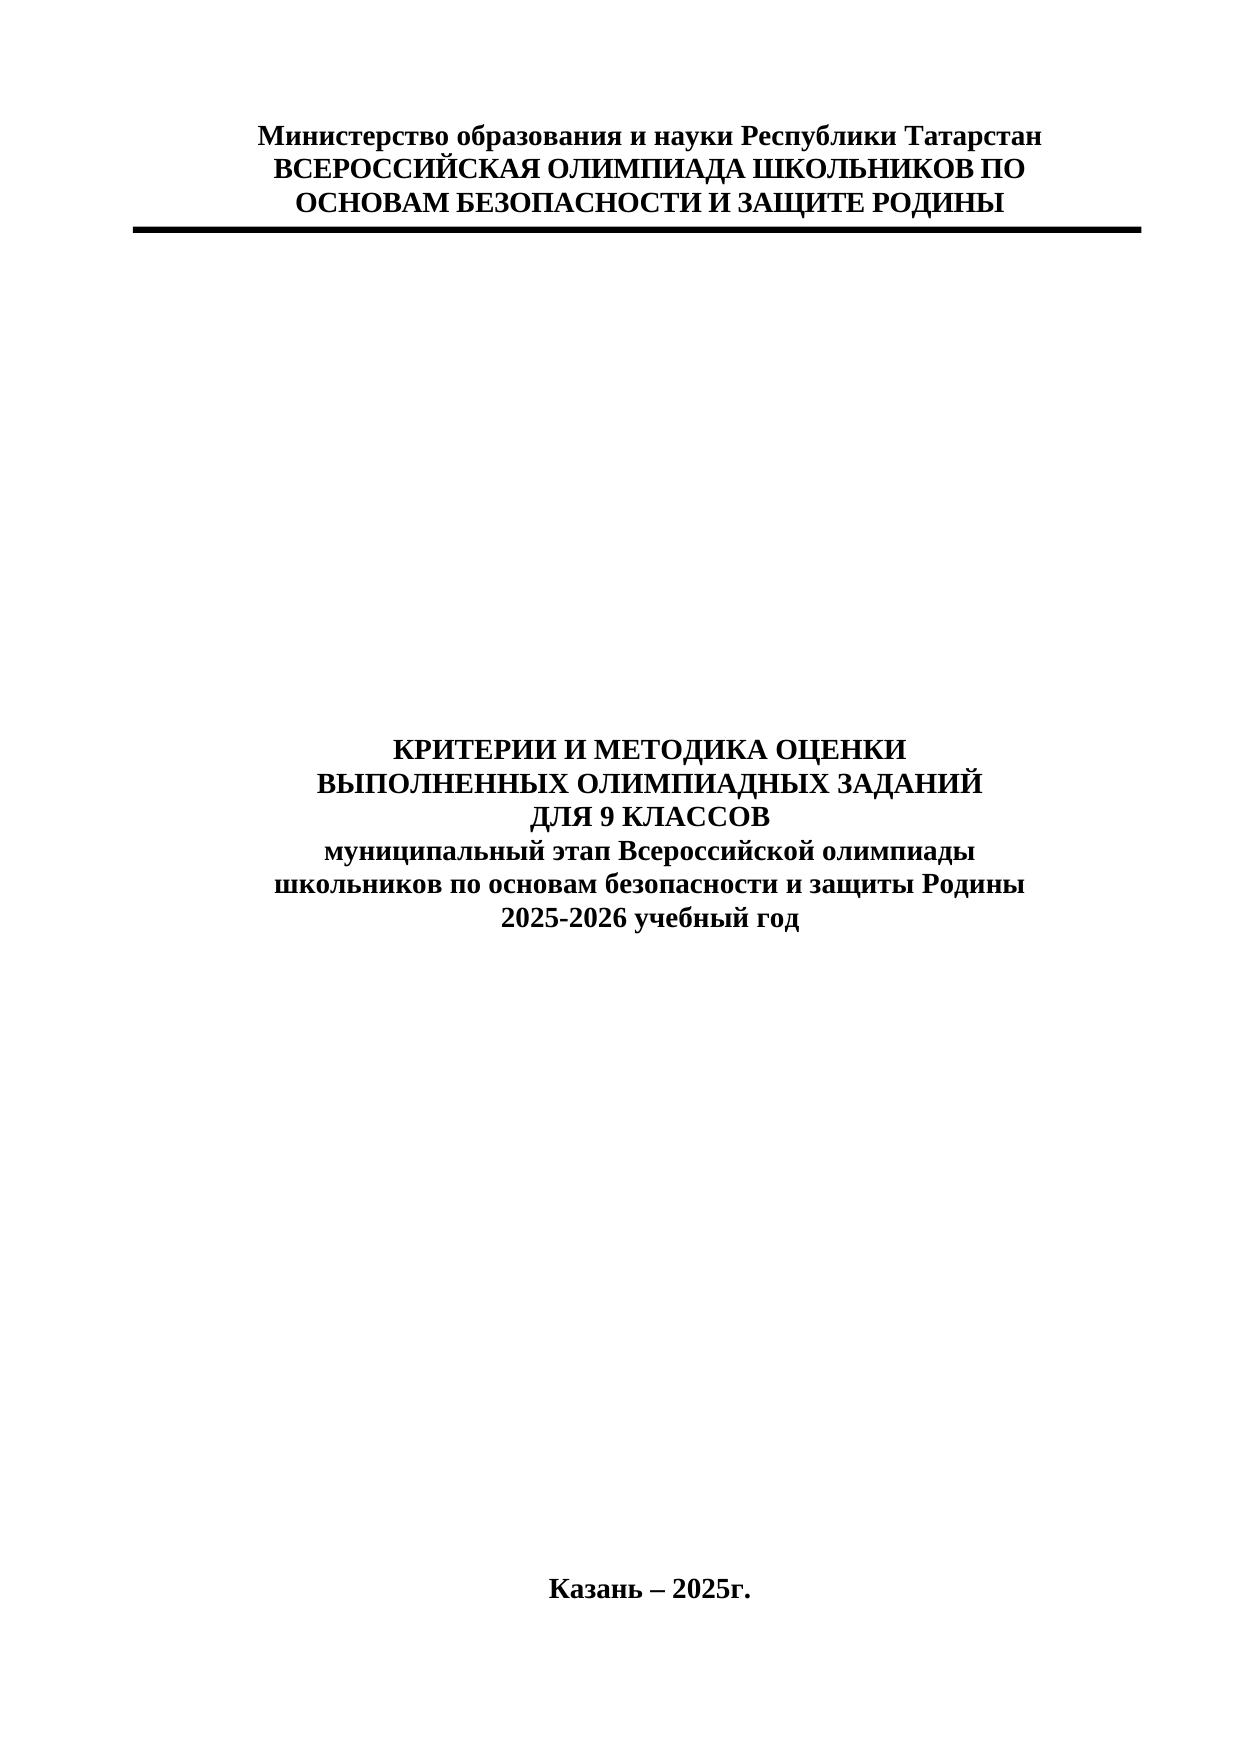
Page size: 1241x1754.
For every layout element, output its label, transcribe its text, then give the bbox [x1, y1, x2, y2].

text ДЛЯ 9 КЛАССОВ [133, 799, 1167, 833]
text ВСЕРОССИЙСКАЯ ОЛИМПИАДА ШКОЛЬНИКОВ ПО [133, 152, 1167, 185]
text школьников по основам безопасности и защиты Родины [133, 867, 1167, 900]
text ОСНОВАМ БЕЗОПАСНОСТИ И ЗАЩИТЕ РОДИНЫ [133, 185, 1167, 219]
text Казань – 2025г. [133, 1571, 1167, 1604]
text ВЫПОЛНЕННЫХ ОЛИМПИАДНЫХ ЗАДАНИЙ [133, 766, 1167, 799]
text 2025-2026 учебный год [133, 900, 1167, 934]
text муниципальный этап Всероссийской олимпиады [133, 833, 1167, 867]
text Министерство образования и науки Республики Татарстан [133, 118, 1167, 152]
text КРИТЕРИИ И МЕТОДИКА ОЦЕНКИ [133, 732, 1167, 766]
